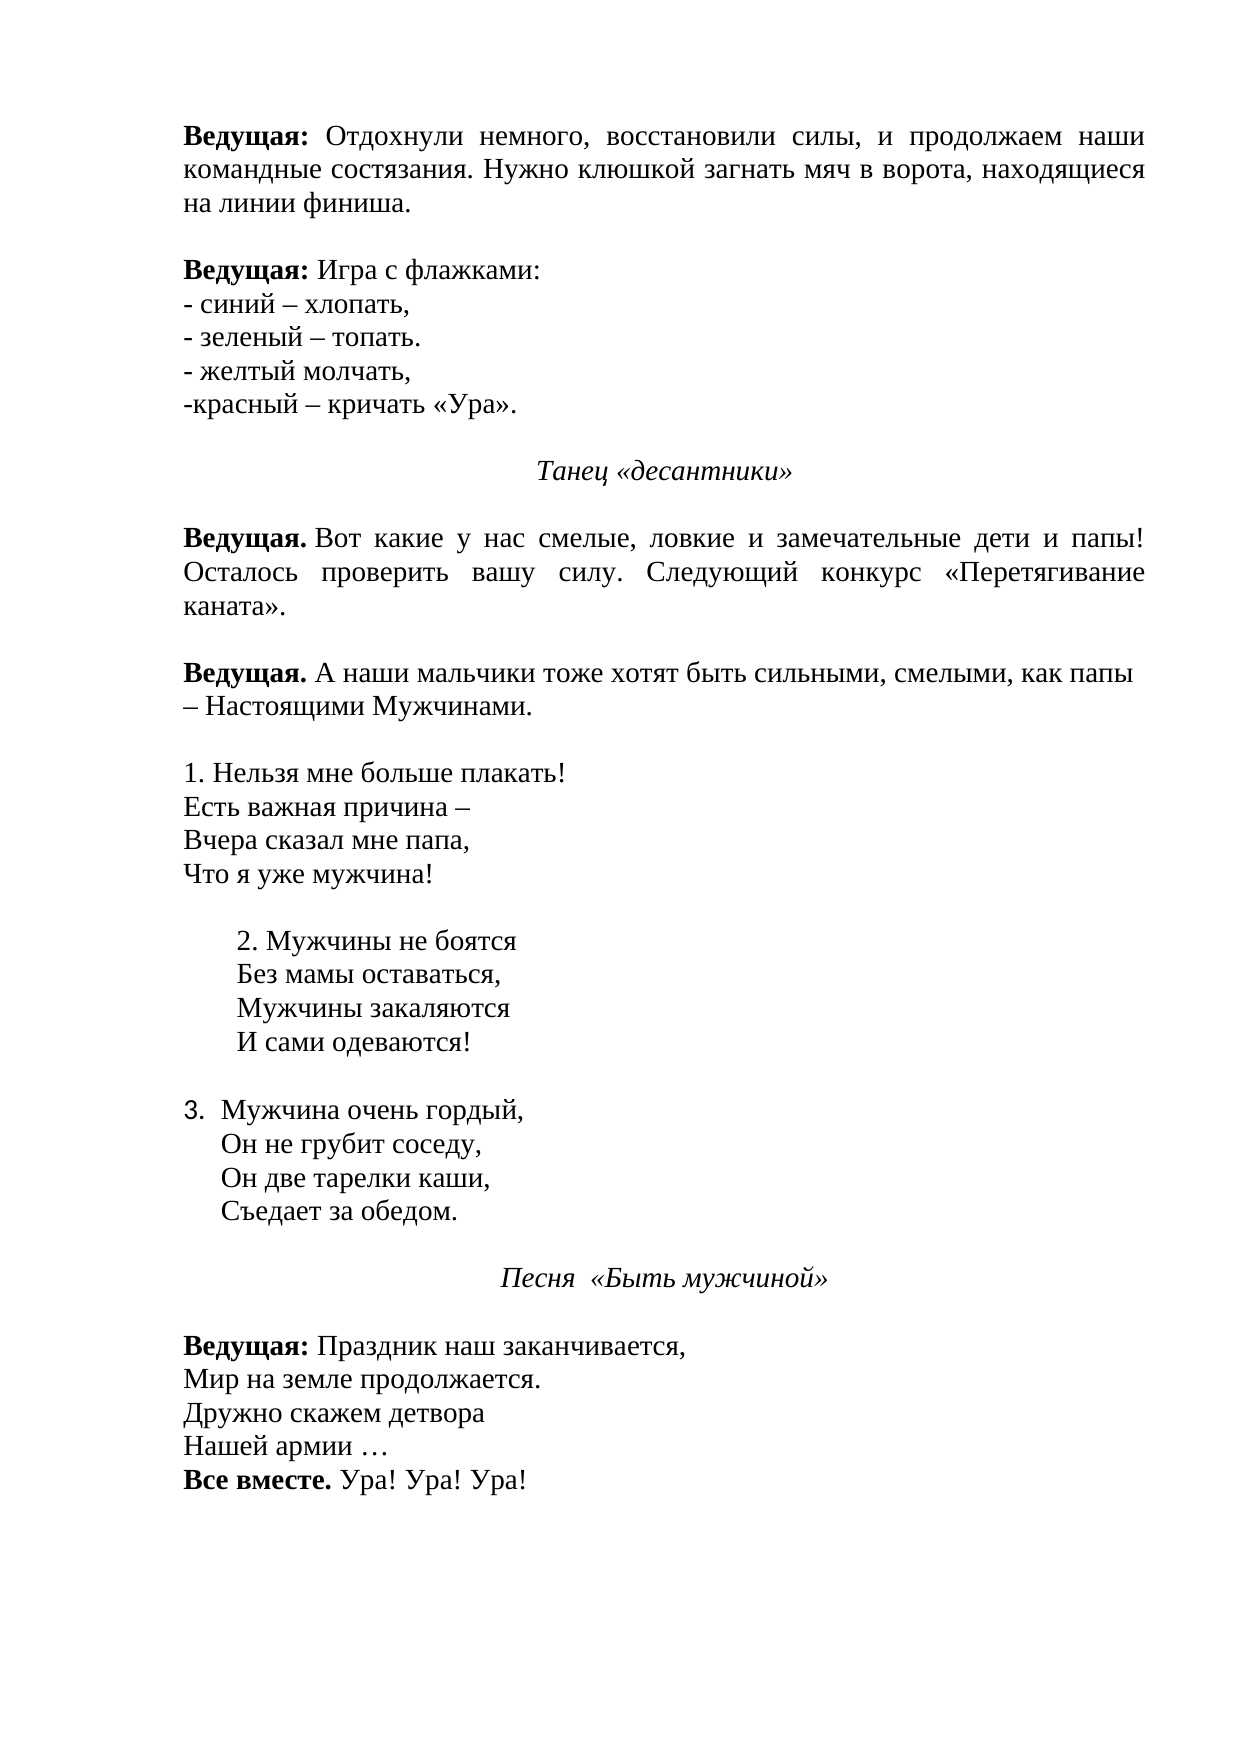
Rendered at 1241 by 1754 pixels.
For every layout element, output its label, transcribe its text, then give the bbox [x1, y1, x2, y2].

text Ведущая: Отдохнули немного, восстановили силы, и продолжаем наши командные состязания. Нужно клюшкой загнать мяч в ворота, находящиеся на линии финиша. [183, 118, 1146, 219]
text - желтый молчать, [183, 353, 1146, 386]
text Мир на земле продолжается. [183, 1361, 1146, 1395]
text -красный – кричать «Ура». [183, 386, 1146, 420]
text Дружно скажем детвора [183, 1395, 1146, 1428]
text Все вместе. Ура! Ура! Ура! [183, 1462, 1146, 1495]
text 1. Нельзя мне больше плакать! Есть важная причина – Вчера сказал мне папа, Что я уже мужчина! [183, 755, 1146, 889]
text Нашей армии … [183, 1428, 1146, 1462]
text Ведущая: Праздник наш заканчивается, [183, 1328, 1146, 1361]
text 2. Мужчины не боятся Без мамы оставаться, Мужчины закаляются И сами одеваются! [236, 923, 1146, 1057]
text - синий – хлопать, [183, 286, 1146, 319]
text Ведущая. А наши мальчики тоже хотят быть сильными, смелыми, как папы – Настоящими Мужчинами. [183, 655, 1146, 722]
text Песня «Быть мужчиной» [183, 1261, 1146, 1294]
list Мужчина очень гордый, Он не грубит соседу, Он две тарелки каши, Съедает за обедом. [183, 1091, 1146, 1227]
text - зеленый – топать. [183, 319, 1146, 353]
text Ведущая. Вот какие у нас смелые, ловкие и замечательные дети и папы! Осталось проверить вашу силу. Следующий конкурс «Перетягивание каната». [183, 521, 1146, 621]
text Ведущая: Игра с флажками: [183, 252, 1146, 286]
text Танец «десантники» [183, 453, 1146, 487]
